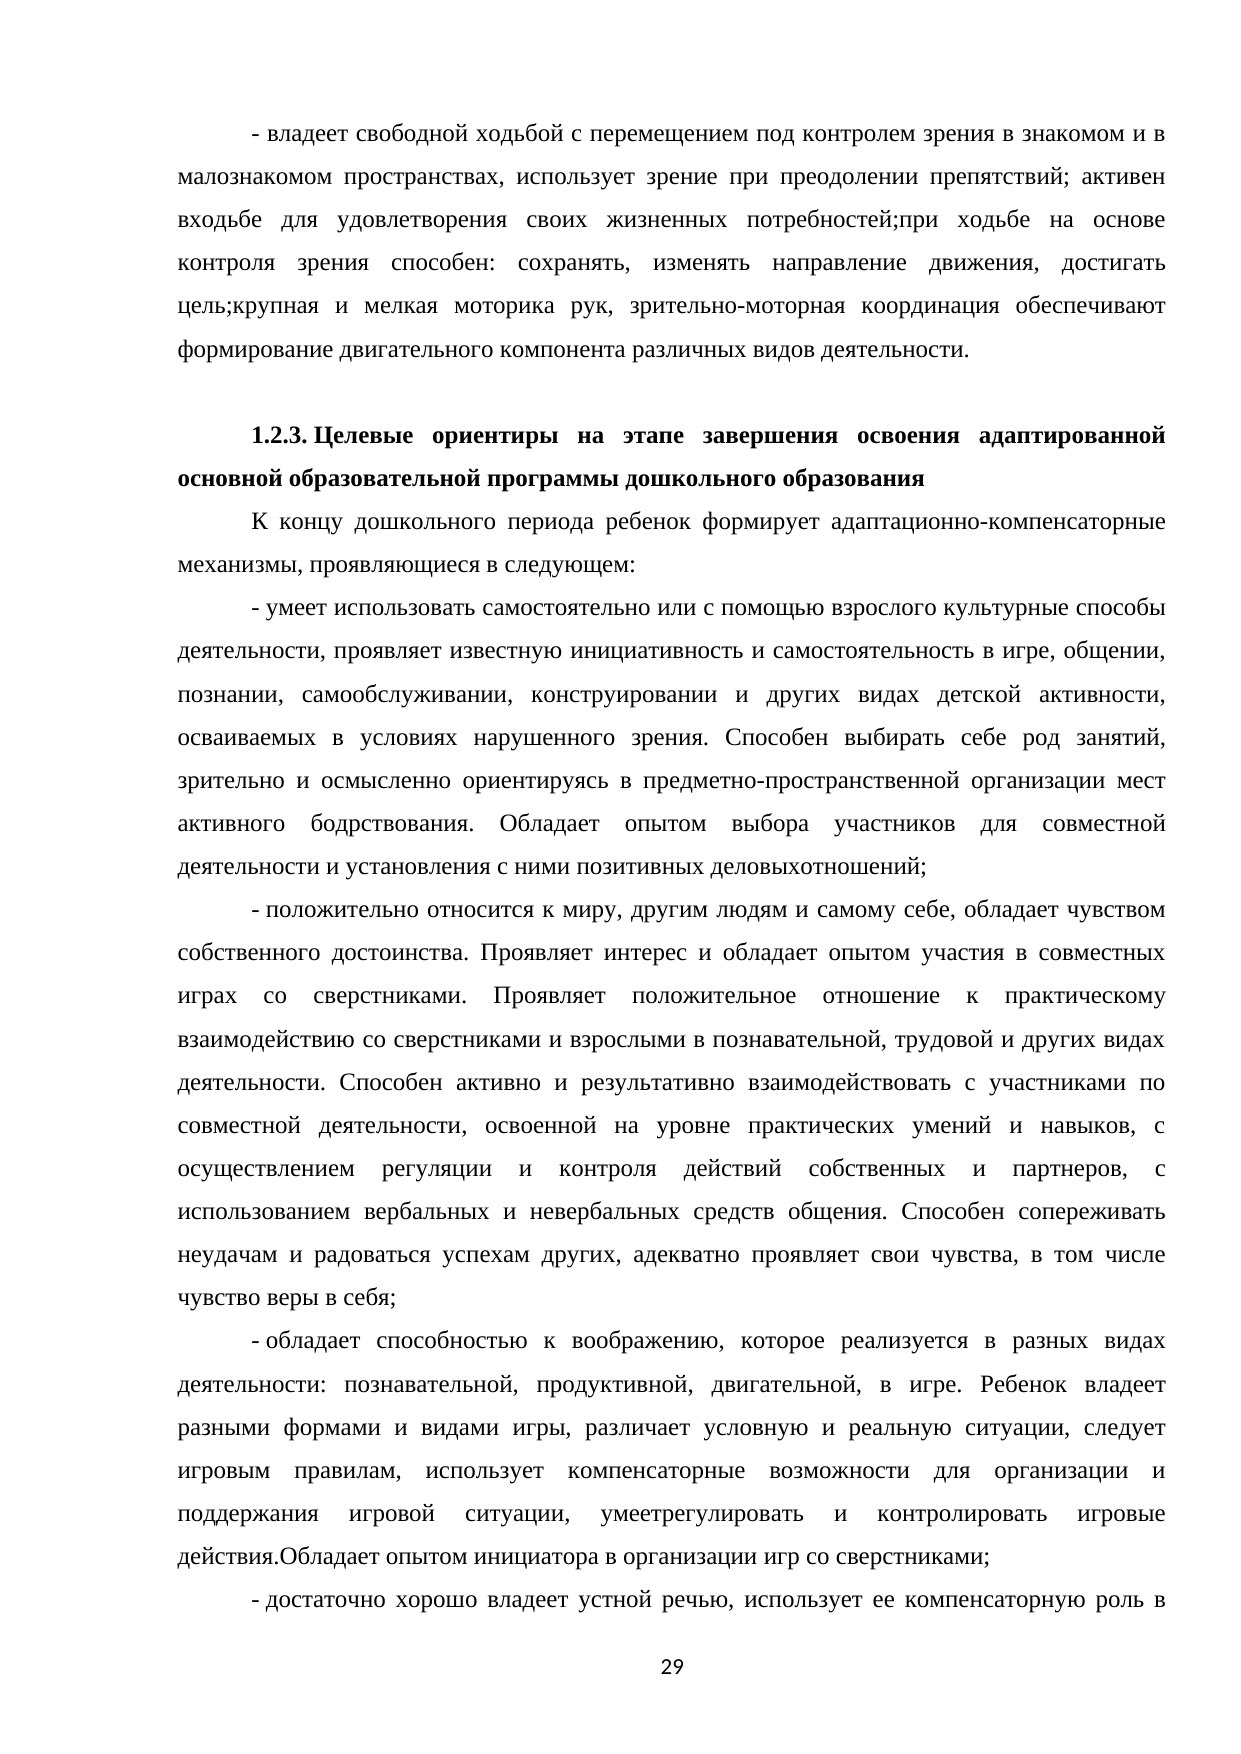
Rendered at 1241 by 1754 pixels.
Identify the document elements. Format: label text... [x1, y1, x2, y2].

text К концу дошкольного периода ребенок формирует адаптационно-компенсаторные механизмы, проявляющиеся в следующем: [177, 506, 1167, 578]
text - положительно относится к миру, другим людям и самому себе, обладает чувством собственного достоинства. Проявляет интерес и обладает опытом участия в совместных играх со сверстниками. Проявляет положительное отношение к практическому взаимодействию со сверстниками и взрослыми в познавательной, трудовой и других видах деятельности. Способен активно и результативно взаимодействовать с участниками по совместной деятельности, освоенной на уровне практических умений и навыков, с осуществлением регуляции и контроля действий собственных и партнеров, с использованием вербальных и невербальных средств общения. Способен сопереживать неудачам и радоваться успехам других, адекватно проявляет свои чувства, в том числе чувство веры в себя; [177, 894, 1167, 1311]
text - владеет свободной ходьбой с перемещением под контролем зрения в знакомом и в малознакомом пространствах, использует зрение при преодолении препятствий; активен входьбе для удовлетворения своих жизненных потребностей;при ходьбе на основе контроля зрения способен: сохранять, изменять направление движения, достигать цель;крупная и мелкая моторика рук, зрительно-моторная координация обеспечивают формирование двигательного компонента различных видов деятельности. [177, 118, 1167, 362]
text - умеет использовать самостоятельно или с помощью взрослого культурные способы деятельности, проявляет известную инициативность и самостоятельность в игре, общении, познании, самообслуживании, конструировании и других видах детской активности, осваиваемых в условиях нарушенного зрения. Способен выбирать себе род занятий, зрительно и осмысленно ориентируясь в предметно-пространственной организации мест активного бодрствования. Обладает опытом выбора участников для совместной деятельности и установления с ними позитивных деловыхотношений; [177, 592, 1167, 880]
text - обладает способностью к воображению, которое реализуется в разных видах деятельности: познавательной, продуктивной, двигательной, в игре. Ребенок владеет разными формами и видами игры, различает условную и реальную ситуации, следует игровым правилам, использует компенсаторные возможности для организации и поддержания игровой ситуации, умеетрегулировать и контролировать игровые действия.Обладает опытом инициатора в организации игр со сверстниками; [177, 1326, 1167, 1570]
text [177, 1584, 1167, 1613]
text 1.2.3. Целевые ориентиры на этапе завершения освоения адаптированной основной образовательной программы дошкольного образования [177, 420, 1167, 492]
